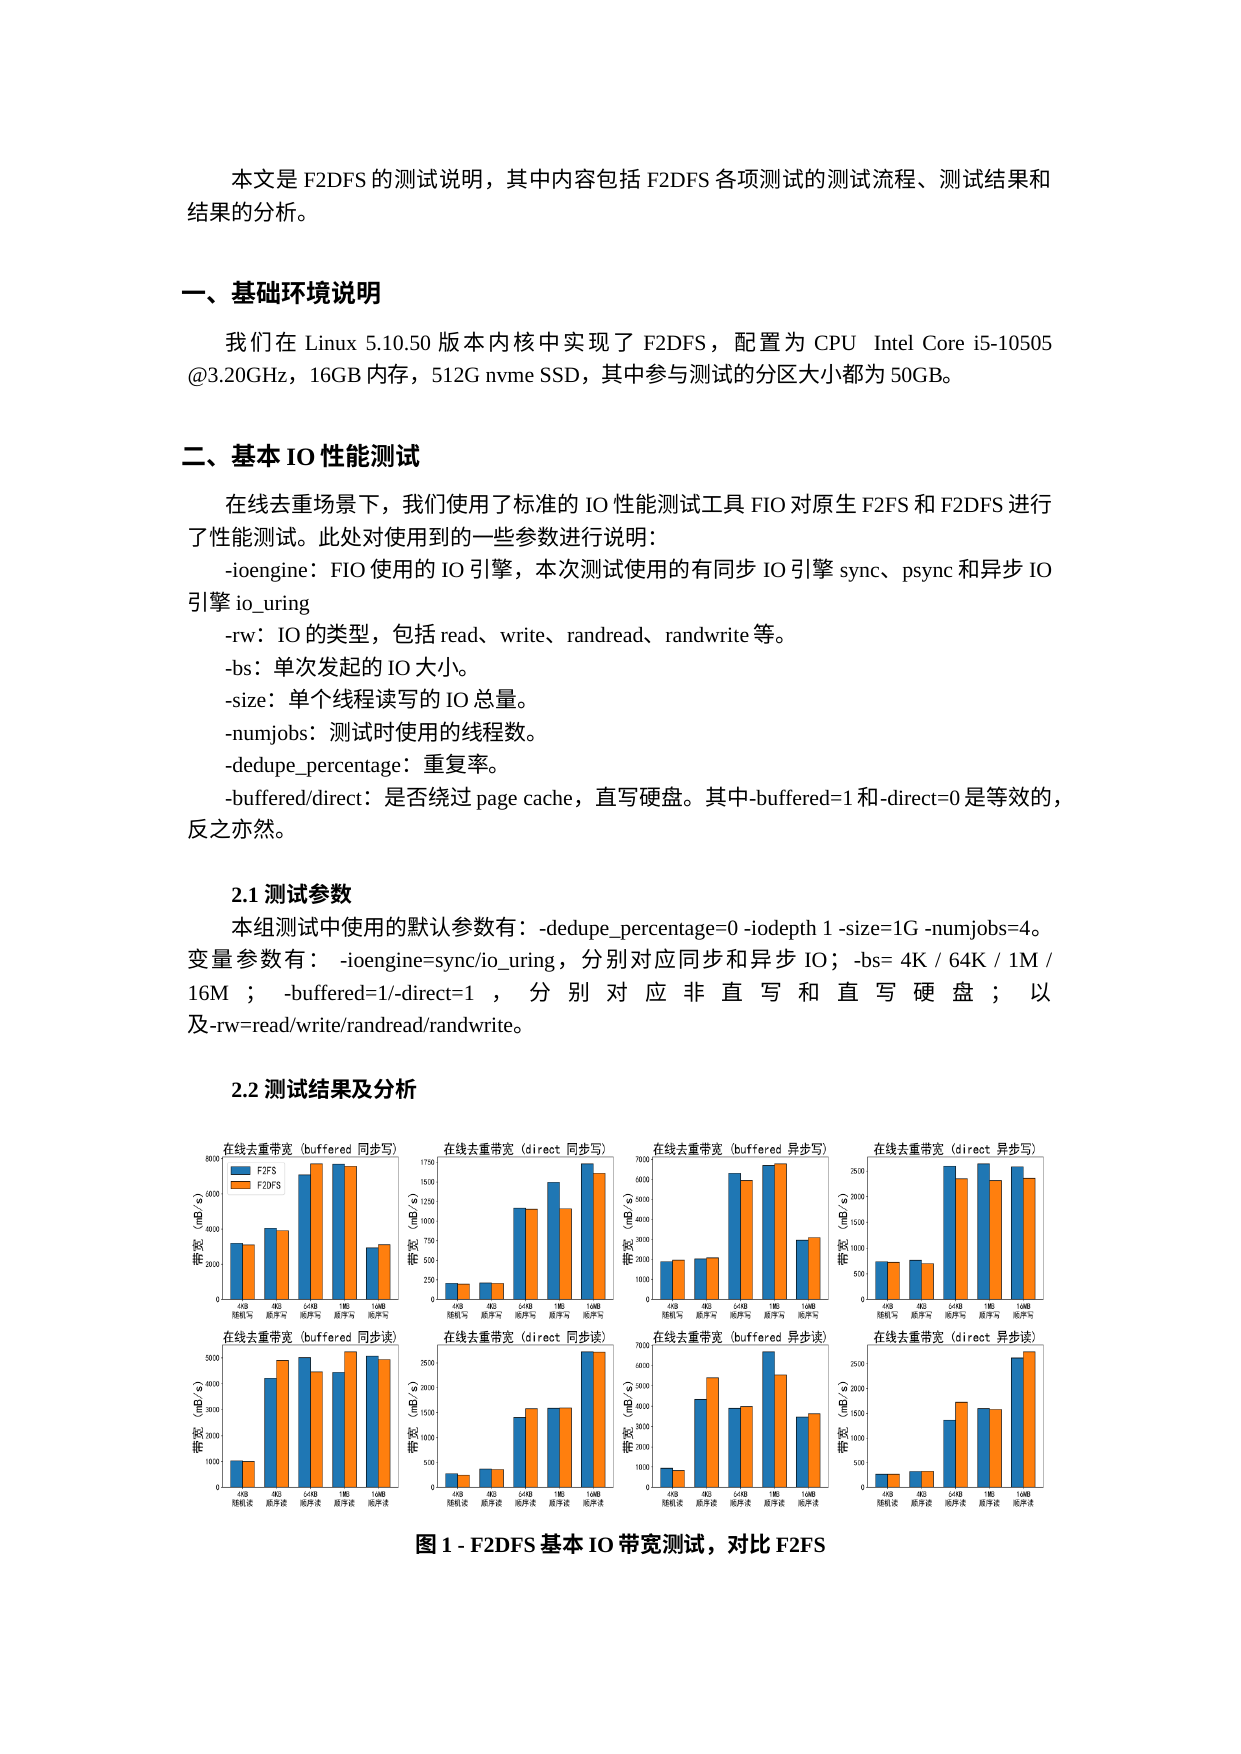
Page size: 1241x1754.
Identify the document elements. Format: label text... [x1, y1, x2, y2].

text -size：单个线程读写的IO总量。 [187, 682, 1053, 714]
text 我们在Linux 5.10.50版本内核中实现了F2DFS，配置为CPU Intel Core i5-10505 @3.20GHz，16GB内存，512G nvme SSD，其中参与测试的分区大小都为50GB。 [187, 324, 1053, 389]
text 本组测试中使用的默认参数有：-dedupe_percentage=0 -iodepth 1 -size=1G -numjobs=4。变量参数有： -ioengine=sync/io_uring，分别对应同步和异步IO；-bs= 4K / 64K / 1M / 16M；-buffered=1/-direct=1，分别对应非直写和直写硬盘；以及-rw=read/write/randread/randwrite。 [187, 909, 1053, 1039]
list 基本IO性能测试 [181, 422, 1053, 487]
text -rw：IO的类型，包括read、write、randread、randwrite等。 [187, 617, 1053, 649]
text -dedupe_percentage：重复率。 [187, 747, 1053, 779]
text -buffered/direct：是否绕过page cache，直写硬盘。其中-buffered=1和-direct=0是等效的，反之亦然。 [187, 779, 1053, 844]
text 2.1 测试参数 [187, 877, 1053, 909]
text -bs：单次发起的IO大小。 [187, 649, 1053, 682]
text -numjobs：测试时使用的线程数。 [187, 714, 1053, 747]
text 图1 - F2DFS基本IO带宽测试，对比F2FS [187, 1527, 1053, 1559]
picture [187, 1136, 1048, 1513]
text 在线去重场景下，我们使用了标准的IO性能测试工具FIO对原生F2FS和F2DFS进行了性能测试。此处对使用到的一些参数进行说明： [187, 487, 1053, 552]
list 基础环境说明 [181, 259, 1053, 324]
text 2.2 测试结果及分析 [187, 1072, 1053, 1104]
text 本文是F2DFS的测试说明，其中内容包括F2DFS各项测试的测试流程、测试结果和结果的分析。 [187, 162, 1053, 227]
text -ioengine：FIO使用的IO引擎，本次测试使用的有同步IO引擎sync、psync和异步IO引擎io_uring [187, 552, 1053, 617]
